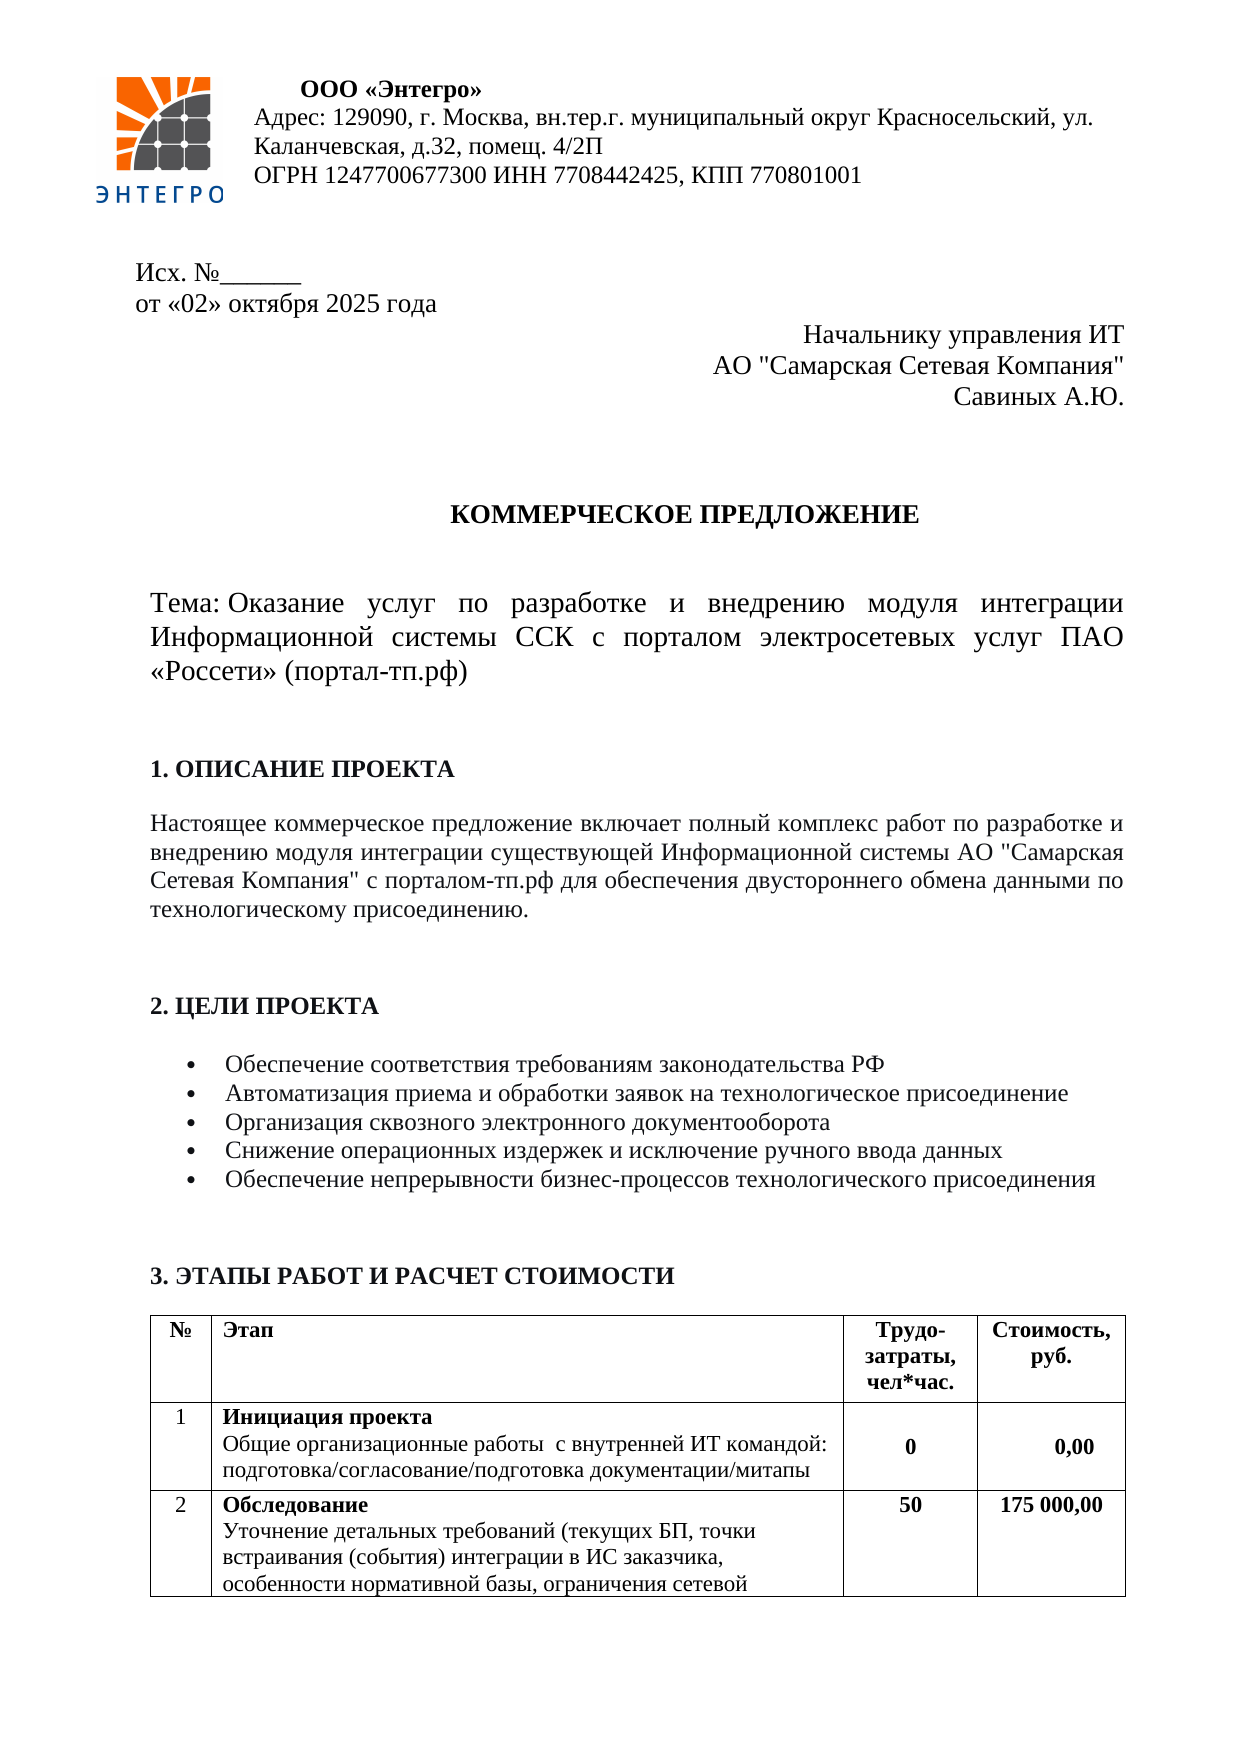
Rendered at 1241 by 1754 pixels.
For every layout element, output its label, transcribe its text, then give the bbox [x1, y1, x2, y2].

text от «02» октября 2025 года [135, 287, 1124, 318]
text КОММЕРЧЕСКОЕ ПРЕДЛОЖЕНИЕ [375, 498, 920, 529]
text Исх. №______ [135, 256, 1124, 287]
picture [96, 77, 223, 203]
text АО "Самарская Сетевая Компания" [150, 349, 1124, 380]
text Начальнику управления ИТ [150, 318, 1124, 349]
text Савиных А.Ю. [150, 380, 1124, 412]
